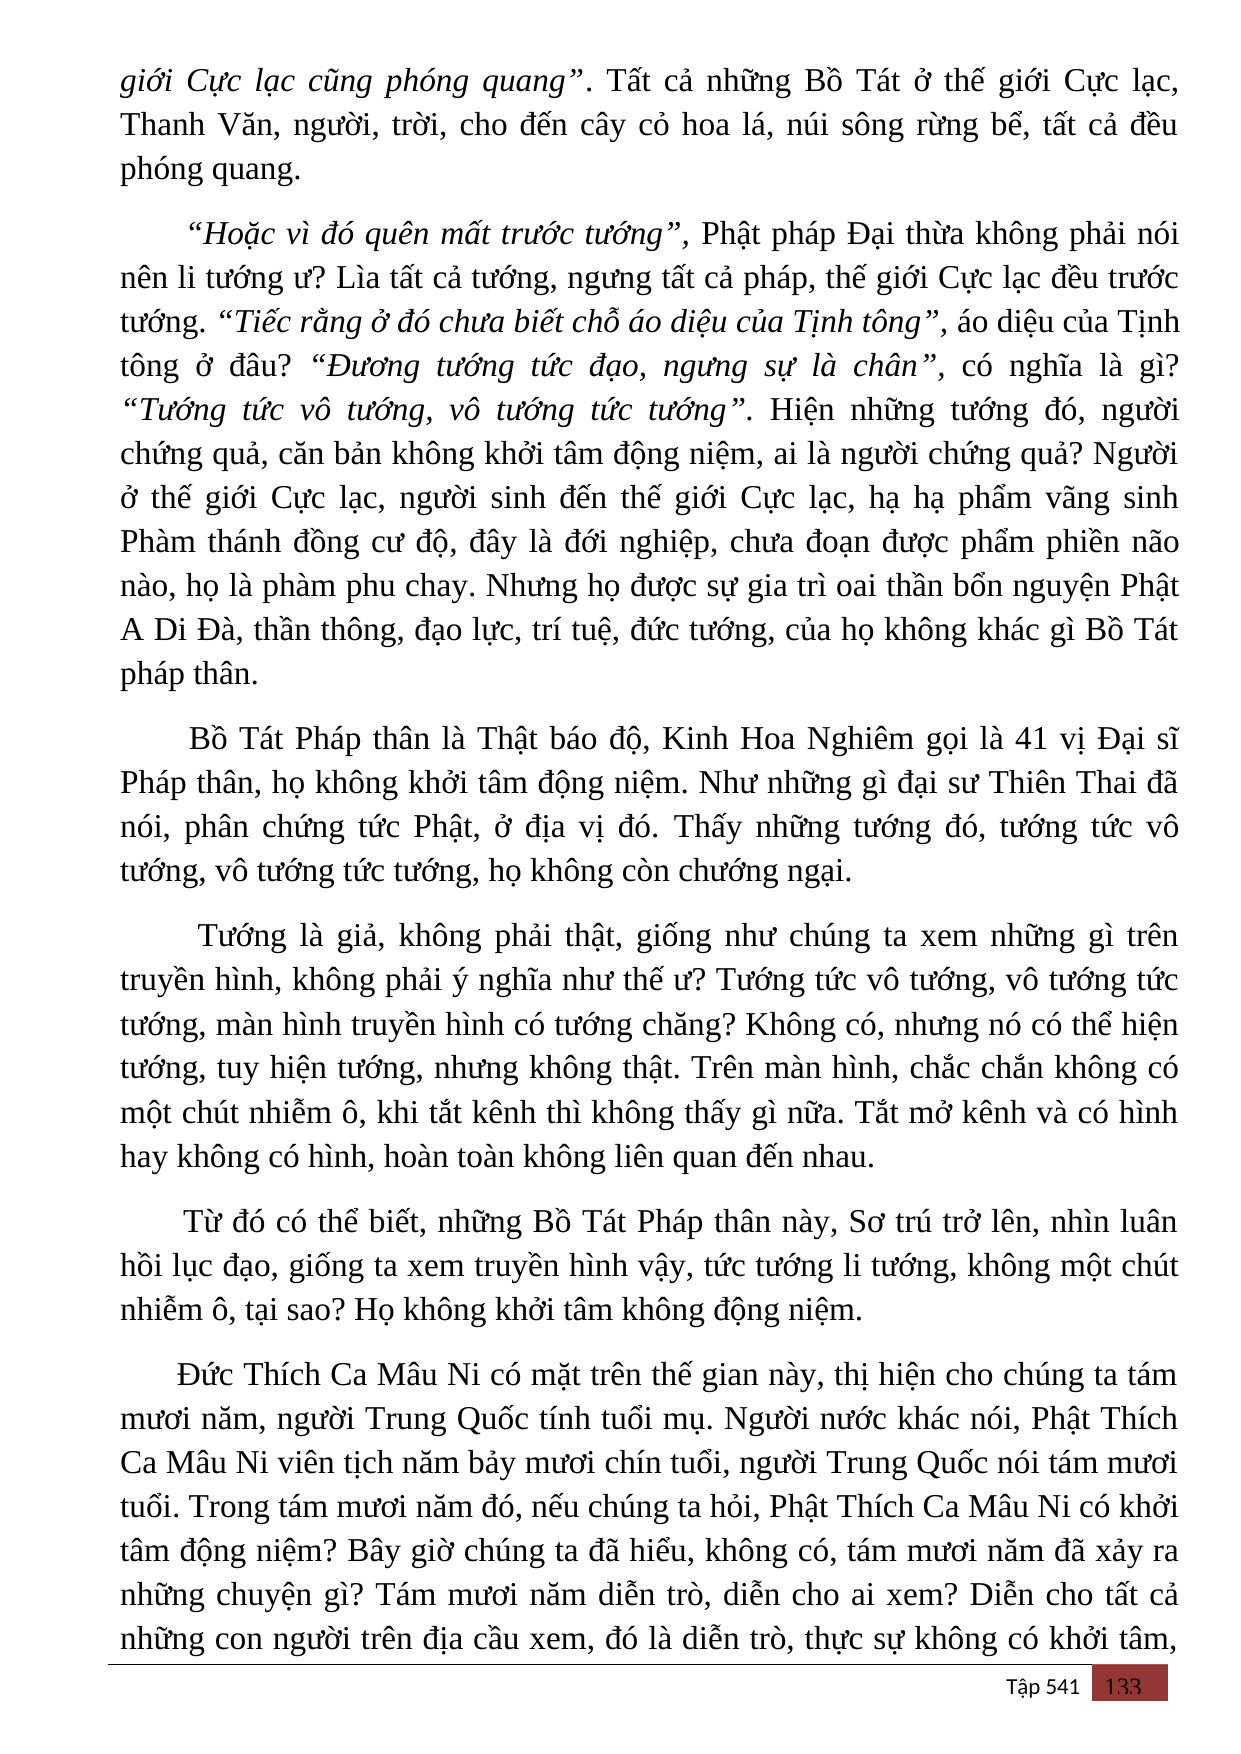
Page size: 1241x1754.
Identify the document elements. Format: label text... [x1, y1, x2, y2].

text Tướng là giả, không phải thật, giống như chúng ta xem những gì trên truyền hình, không phải ý nghĩa như thế ư? Tướng tức vô tướng, vô tướng tức tướng, màn hình truyền hình có tướng chăng? Không có, nhưng nó có thể hiện tướng, tuy hiện tướng, nhưng không thật. Trên màn hình, chắc chắn không có một chút nhiễm ô, khi tắt kênh thì không thấy gì nữa. Tắt mở kênh và có hình hay không có hình, hoàn toàn không liên quan đến nhau. [120, 916, 1180, 1174]
text Bồ Tát Pháp thân là Thật báo độ, Kinh Hoa Nghiêm gọi là 41 vị Đại sĩ Pháp thân, họ không khởi tâm động niệm. Như những gì đại sư Thiên Thai đã nói, phân chứng tức Phật, ở địa vị đó. Thấy những tướng đó, tướng tức vô tướng, vô tướng tức tướng, họ không còn chướng ngại. [120, 718, 1180, 889]
text Từ đó có thể biết, những Bồ Tát Pháp thân này, Sơ trú trở lên, nhìn luân hồi lục đạo, giống ta xem truyền hình vậy, tức tướng li tướng, không một chút nhiễm ô, tại sao? Họ không khởi tâm không động niệm. [120, 1201, 1180, 1327]
text “Hoặc vì đó quên mất trước tướng”, Phật pháp Đại thừa không phải nói nên li tướng ư? Lìa tất cả tướng, ngưng tất cả pháp, thế giới Cực lạc đều trước tướng. “Tiếc rằng ở đó chưa biết chỗ áo diệu của Tịnh tông”, áo diệu của Tịnh tông ở đâu? “Đương tướng tức đạo, ngưng sự là chân”, có nghĩa là gì? “Tướng tức vô tướng, vô tướng tức tướng”. Hiện những tướng đó, người chứng quả, căn bản không khởi tâm động niệm, ai là người chứng quả? Người ở thế giới Cực lạc, người sinh đến thế giới Cực lạc, hạ hạ phẩm vãng sinh Phàm thánh đồng cư độ, đây là đới nghiệp, chưa đoạn được phẩm phiền não nào, họ là phàm phu chay. Nhưng họ được sự gia trì oai thần bổn nguyện Phật A Di Đà, thần thông, đạo lực, trí tuệ, đức tướng, của họ không khác gì Bồ Tát pháp thân. [120, 213, 1180, 692]
